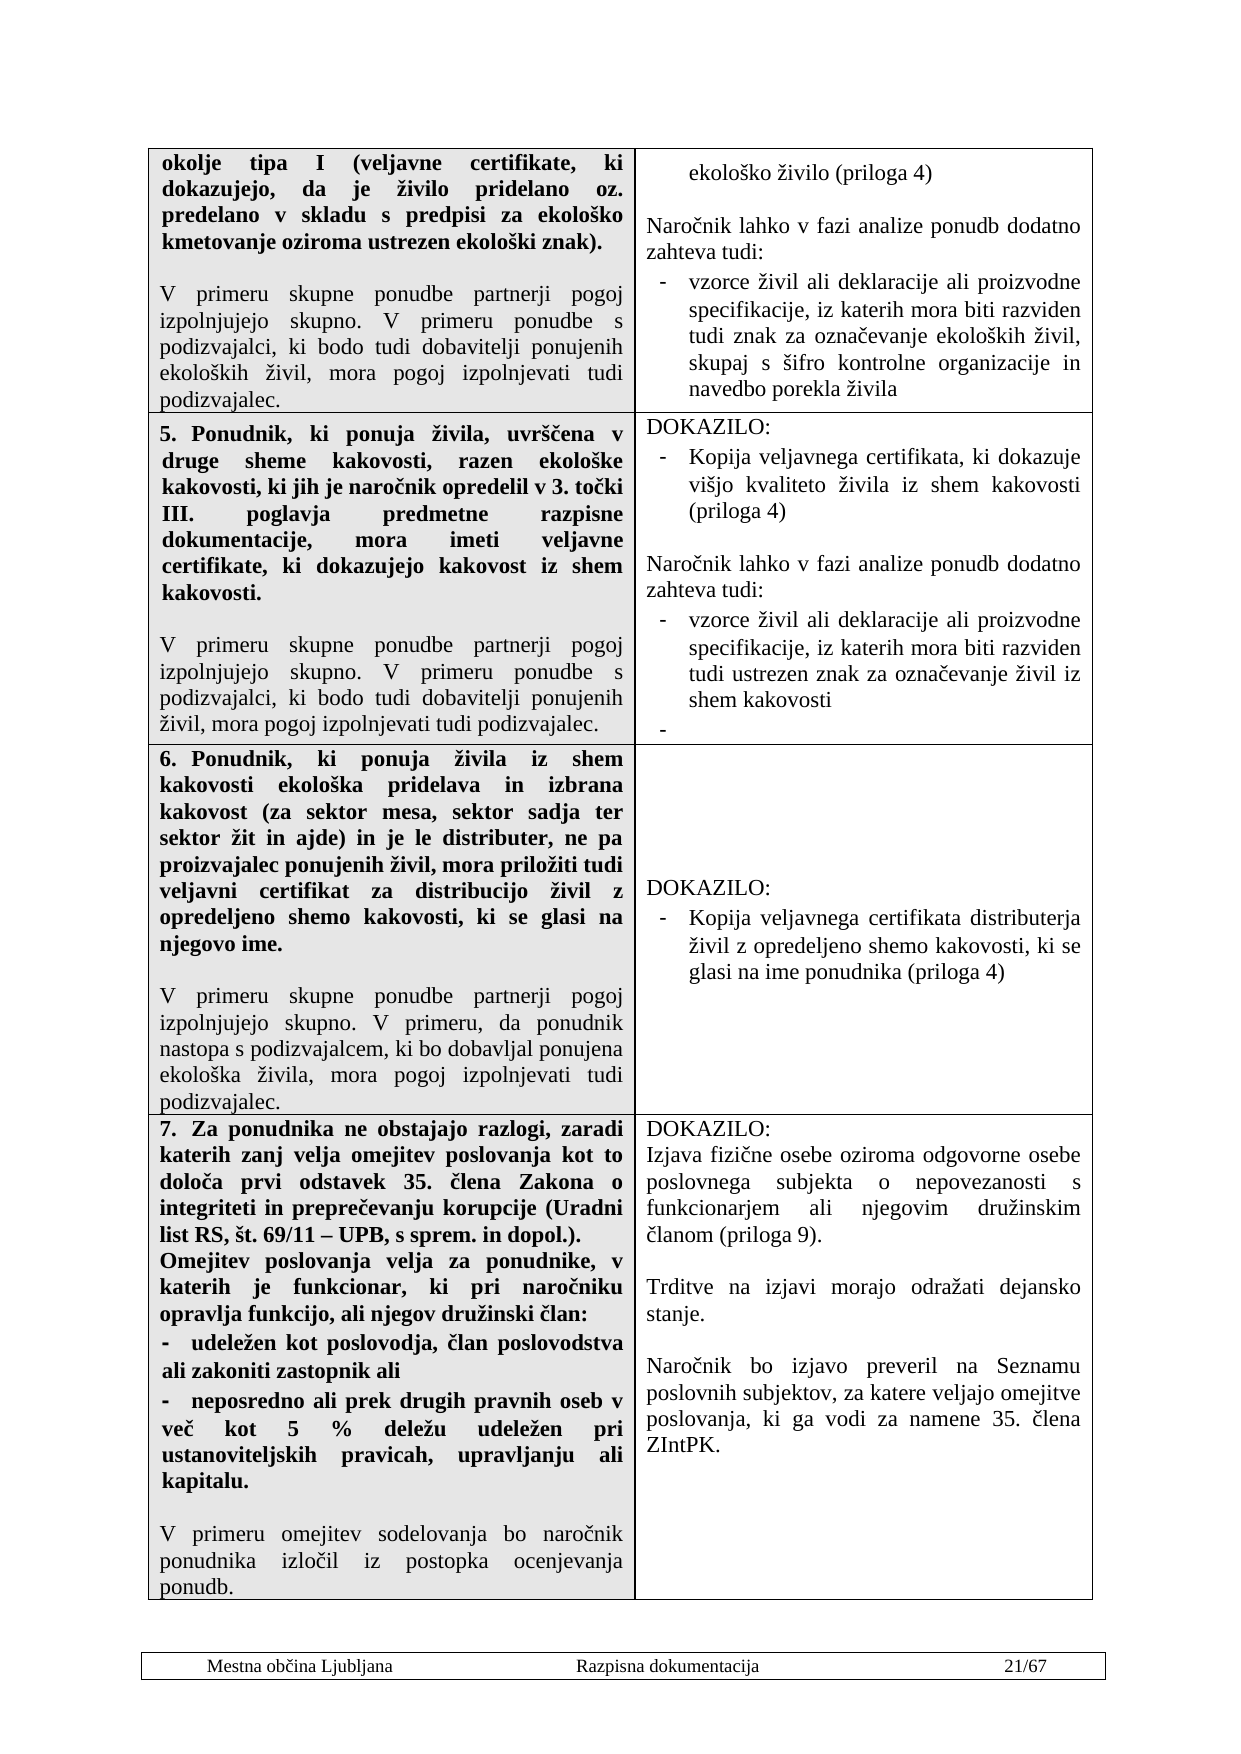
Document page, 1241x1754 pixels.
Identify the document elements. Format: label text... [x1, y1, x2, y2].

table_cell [149, 149, 634, 412]
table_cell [636, 1115, 1092, 1599]
table_cell DOKAZILO: Kopija veljavnega certifikata distributerja živil z opredeljeno shemo kakovosti, ki se glasi na ime ponudnika (priloga 4) [636, 745, 1092, 1114]
table_cell DOKAZILO: Kopija veljavnega certifikata, ki dokazuje višjo kvaliteto živila iz shem kakovosti (priloga 4) Naročnik lahko v fazi analize ponudb dodatno zahteva tudi: vzorce živil ali deklaracije ali proizvodne specifikacije, iz katerih mora biti razviden tudi ustrezen znak za označevanje živil iz shem kakovosti [636, 413, 1092, 744]
table_cell Ponudnik, ki ponuja živila iz shem kakovosti ekološka pridelava in izbrana kakovost (za sektor mesa, sektor sadja ter sektor žit in ajde) in je le distributer, ne pa proizvajalec ponujenih živil, mora priložiti tudi veljavni certifikat za distribucijo živil z opredeljeno shemo kakovosti, ki se glasi na njegovo ime. V primeru skupne ponudbe partnerji pogoj izpolnjujejo skupno. V primeru, da ponudnik nastopa s podizvajalcem, ki bo dobavljal ponujena ekološka živila, mora pogoj izpolnjevati tudi podizvajalec. [149, 745, 634, 1114]
table_cell Ponudnik, ki ponuja živila, uvrščena v druge sheme kakovosti, razen ekološke kakovosti, ki jih je naročnik opredelil v 3. točki III. poglavja predmetne razpisne dokumentacije, mora imeti veljavne certifikate, ki dokazujejo kakovost iz shem kakovosti. V primeru skupne ponudbe partnerji pogoj izpolnjujejo skupno. V primeru ponudbe s podizvajalci, ki bodo tudi dobavitelji ponujenih živil, mora pogoj izpolnjevati tudi podizvajalec. [149, 413, 634, 744]
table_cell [149, 1115, 634, 1599]
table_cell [636, 149, 1092, 412]
